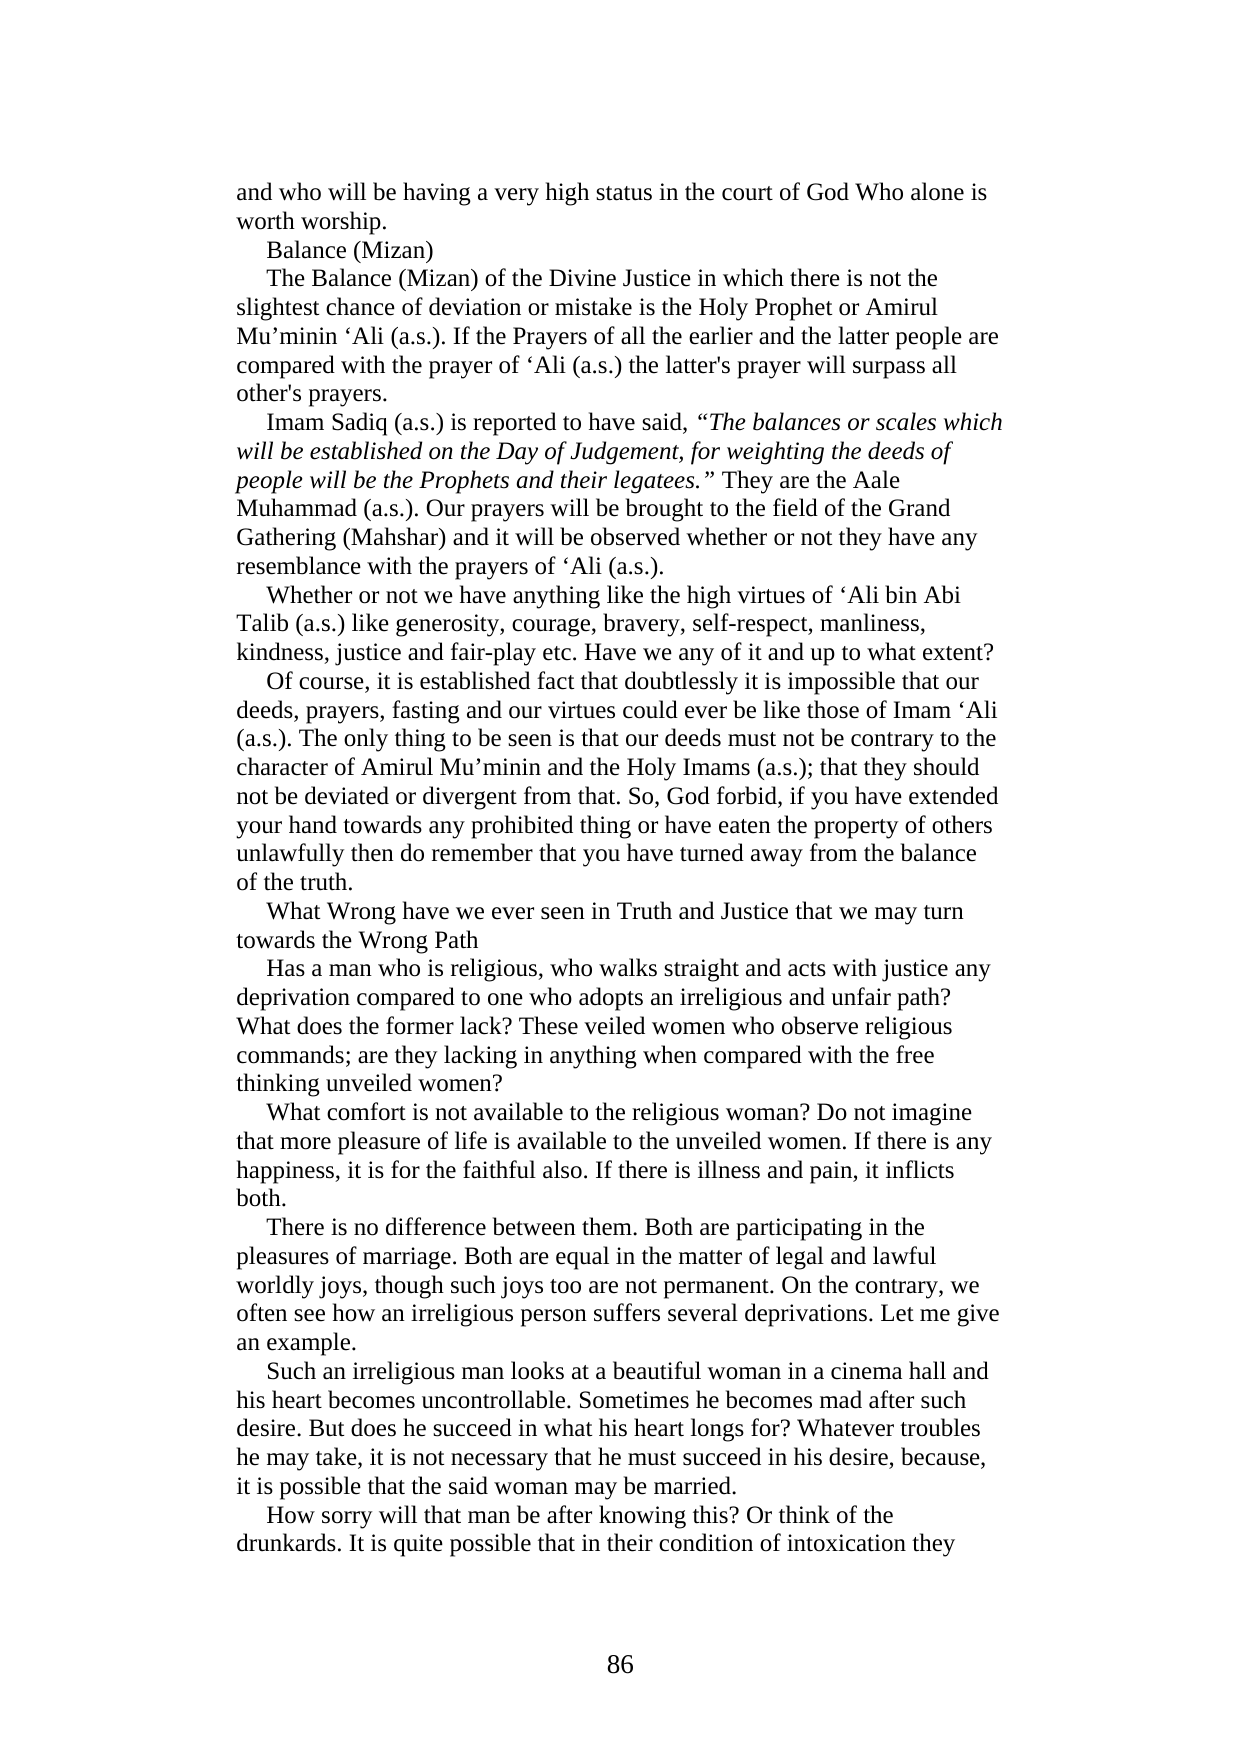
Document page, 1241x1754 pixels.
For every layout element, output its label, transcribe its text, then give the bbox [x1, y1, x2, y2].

text Of course, it is established fact that doubtlessly it is impossible that our deeds, prayers, fasting and our virtues could ever be like those of Imam ‘Ali (a.s.). The only thing to be seen is that our deeds must not be contrary to the character of Amirul Mu’minin and the Holy Imams (a.s.); that they should not be deviated or divergent from that. So, God forbid, if you have extended your hand towards any prohibited thing or have eaten the property of others unlawfully then do remember that you have turned away from the balance of the truth. [236, 666, 1004, 896]
text There is no difference between them. Both are participating in the pleasures of marriage. Both are equal in the matter of legal and lawful worldly joys, though such joys too are not permanent. On the contrary, we often see how an irreligious person suffers several deprivations. Let me give an example. [236, 1212, 1004, 1356]
text What Wrong have we ever seen in Truth and Justice that we may turn towards the Wrong Path [236, 896, 1004, 953]
text Has a man who is religious, who walks straight and acts with justice any deprivation compared to one who adopts an irreligious and unfair path? What does the former lack? These veiled women who observe religious commands; are they lacking in anything when compared with the free thinking unveiled women? [236, 953, 1004, 1097]
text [236, 1500, 1004, 1557]
text The Balance (Mizan) of the Divine Justice in which there is not the slightest chance of deviation or mistake is the Holy Prophet or Amirul Mu’minin ‘Ali (a.s.). If the Prayers of all the earlier and the latter people are compared with the prayer of ‘Ali (a.s.) the latter's prayer will surpass all other's prayers. [236, 263, 1004, 407]
text Whether or not we have anything like the high virtues of ‘Ali bin Abi Talib (a.s.) like generosity, courage, bravery, self-respect, manliness, kindness, justice and fair-play etc. Have we any of it and up to what extent? [236, 580, 1004, 666]
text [236, 177, 1004, 235]
text What comfort is not available to the religious woman? Do not imagine that more pleasure of life is available to the unveiled women. If there is any happiness, it is for the faithful also. If there is illness and pain, it inflicts both. [236, 1097, 1004, 1212]
text Imam Sadiq (a.s.) is reported to have said, “The balances or scales which will be established on the Day of Judgement, for weighting the deeds of people will be the Prophets and their legatees.” They are the Aale Muhammad (a.s.). Our prayers will be brought to the field of the Grand Gathering (Mahshar) and it will be observed whether or not they have any resemblance with the prayers of ‘Ali (a.s.). [236, 407, 1004, 580]
text Such an irreligious man looks at a beautiful woman in a cinema hall and his heart becomes uncontrollable. Sometimes he becomes mad after such desire. But does he succeed in what his heart longs for? Whatever troubles he may take, it is not necessary that he must succeed in his desire, because, it is possible that the said woman may be married. [236, 1356, 1004, 1500]
text Balance (Mizan) [236, 235, 1004, 263]
